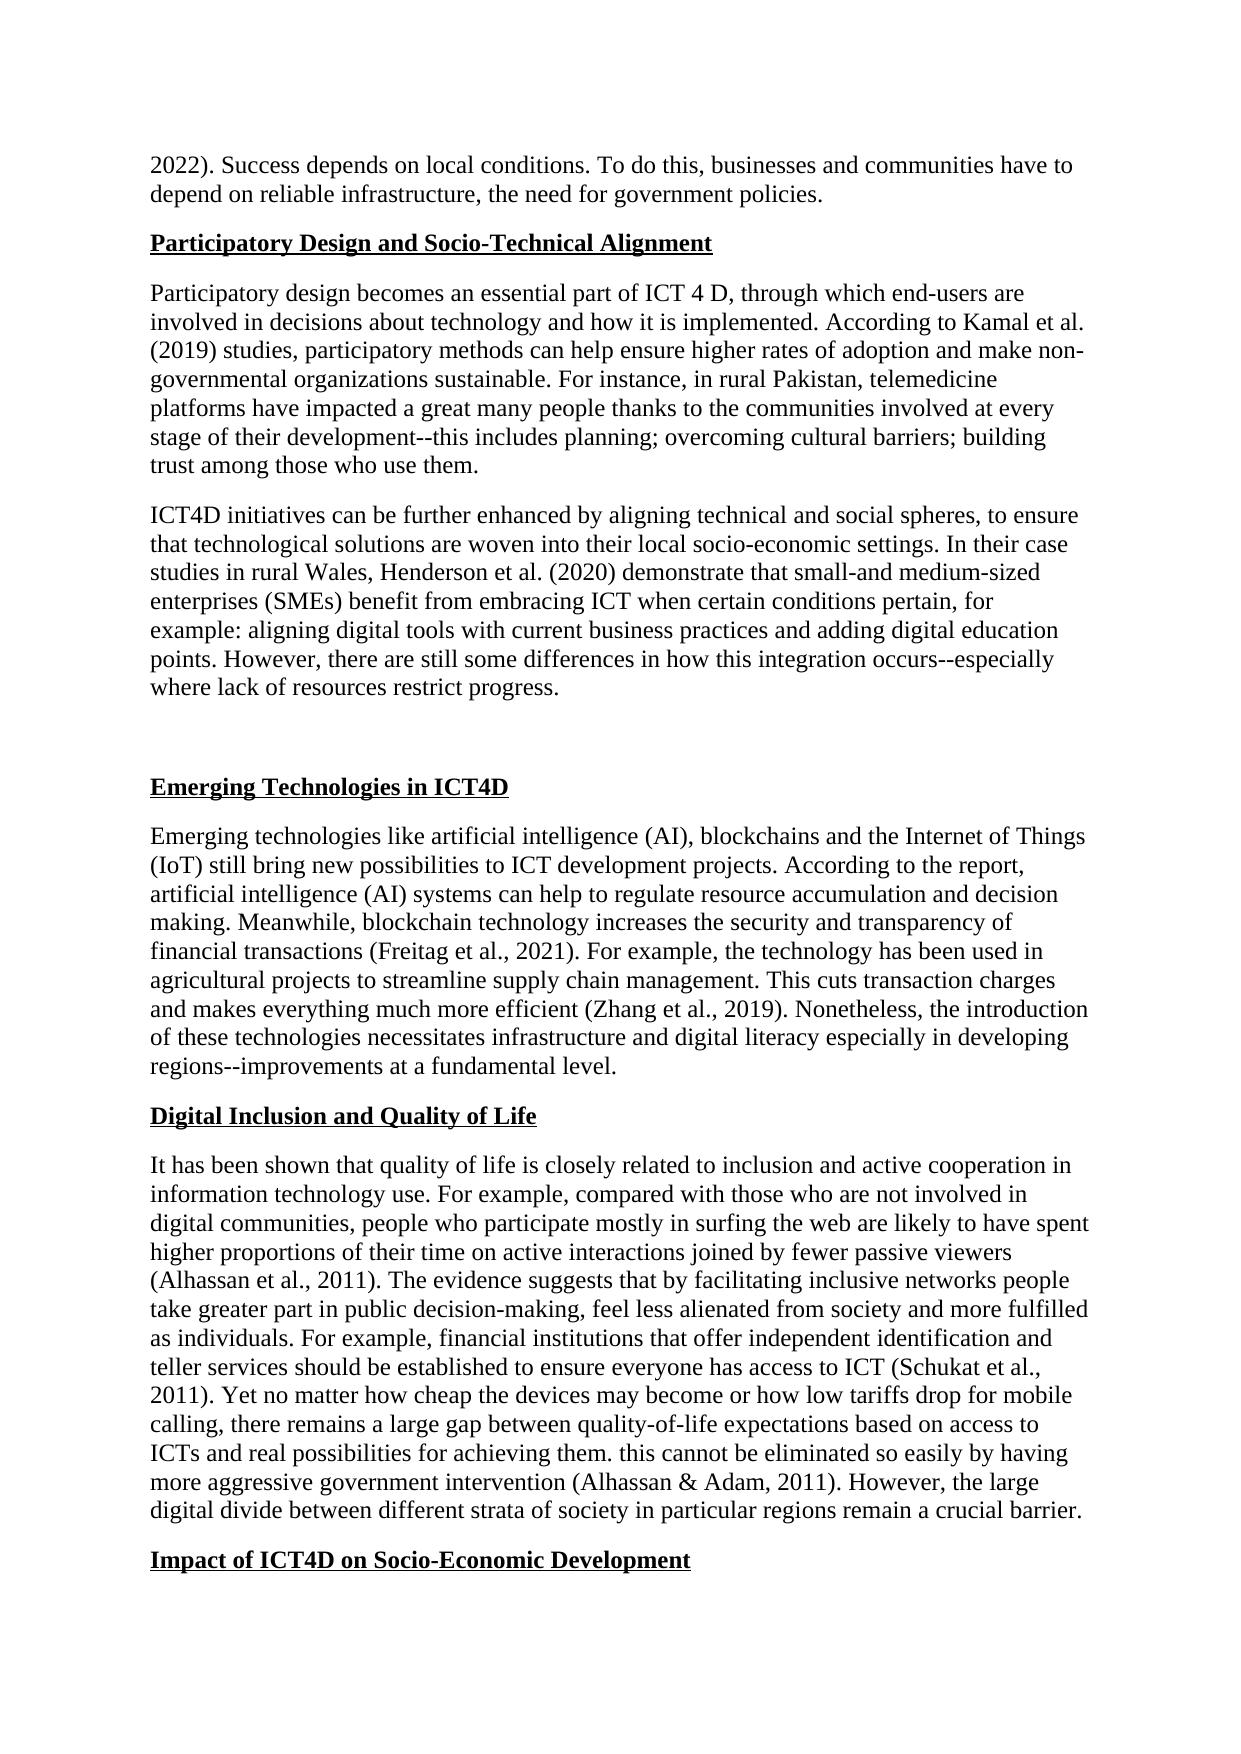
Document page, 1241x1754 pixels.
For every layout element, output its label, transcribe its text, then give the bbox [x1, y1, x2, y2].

text ICT4D initiatives can be further enhanced by aligning technical and social spheres, to ensure that technological solutions are woven into their local socio-economic settings. In their case studies in rural Wales, Henderson et al. (2020) demonstrate that small-and medium-sized enterprises (SMEs) benefit from embracing ICT when certain conditions pertain, for example: aligning digital tools with current business practices and adding digital education points. However, there are still some differences in how this integration occurs--especially where lack of resources restrict progress. [150, 500, 1090, 701]
text It has been shown that quality of life is closely related to inclusion and active cooperation in information technology use. For example, compared with those who are not involved in digital communities, people who participate mostly in surfing the web are likely to have spent higher proportions of their time on active interactions joined by fewer passive viewers (Alhassan et al., 2011). The evidence suggests that by facilitating inclusive networks people take greater part in public decision-making, feel less alienated from society and more fulfilled as individuals. For example, financial institutions that offer independent identification and teller services should be established to ensure everyone has access to ICT (Schukat et al., 2011). Yet no matter how cheap the devices may become or how low tariffs drop for mobile calling, there remains a large gap between quality-of-life expectations based on access to ICTs and real possibilities for achieving them. this cannot be eliminated so easily by having more aggressive government intervention (Alhassan & Adam, 2011). However, the large digital divide between different strata of society in particular regions remain a crucial barrier. [150, 1150, 1090, 1524]
text Digital Inclusion and Quality of Life [150, 1101, 1090, 1129]
text Participatory design becomes an essential part of ICT 4 D, through which end-users are involved in decisions about technology and how it is implemented. According to Kamal et al. (2019) studies, participatory methods can help ensure higher rates of adoption and make non-governmental organizations sustainable. For instance, in rural Pakistan, telemedicine platforms have impacted a great many people thanks to the communities involved at every stage of their development--this includes planning; overcoming cultural barriers; building trust among those who use them. [150, 278, 1090, 479]
text Emerging technologies like artificial intelligence (AI), blockchains and the Internet of Things (IoT) still bring new possibilities to ICT development projects. According to the report, artificial intelligence (AI) systems can help to regulate resource accumulation and decision making. Meanwhile, blockchain technology increases the security and transparency of financial transactions (Freitag et al., 2021). For example, the technology has been used in agricultural projects to streamline supply chain management. This cuts transaction charges and makes everything much more efficient (Zhang et al., 2019). Nonetheless, the introduction of these technologies necessitates infrastructure and digital literacy especially in developing regions--improvements at a fundamental level. [150, 821, 1090, 1080]
text Participatory Design and Socio-Technical Alignment [150, 228, 1090, 257]
text Emerging Technologies in ICT4D [150, 772, 1090, 800]
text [150, 150, 1090, 207]
text Impact of ICT4D on Socio-Economic Development [150, 1545, 1090, 1574]
